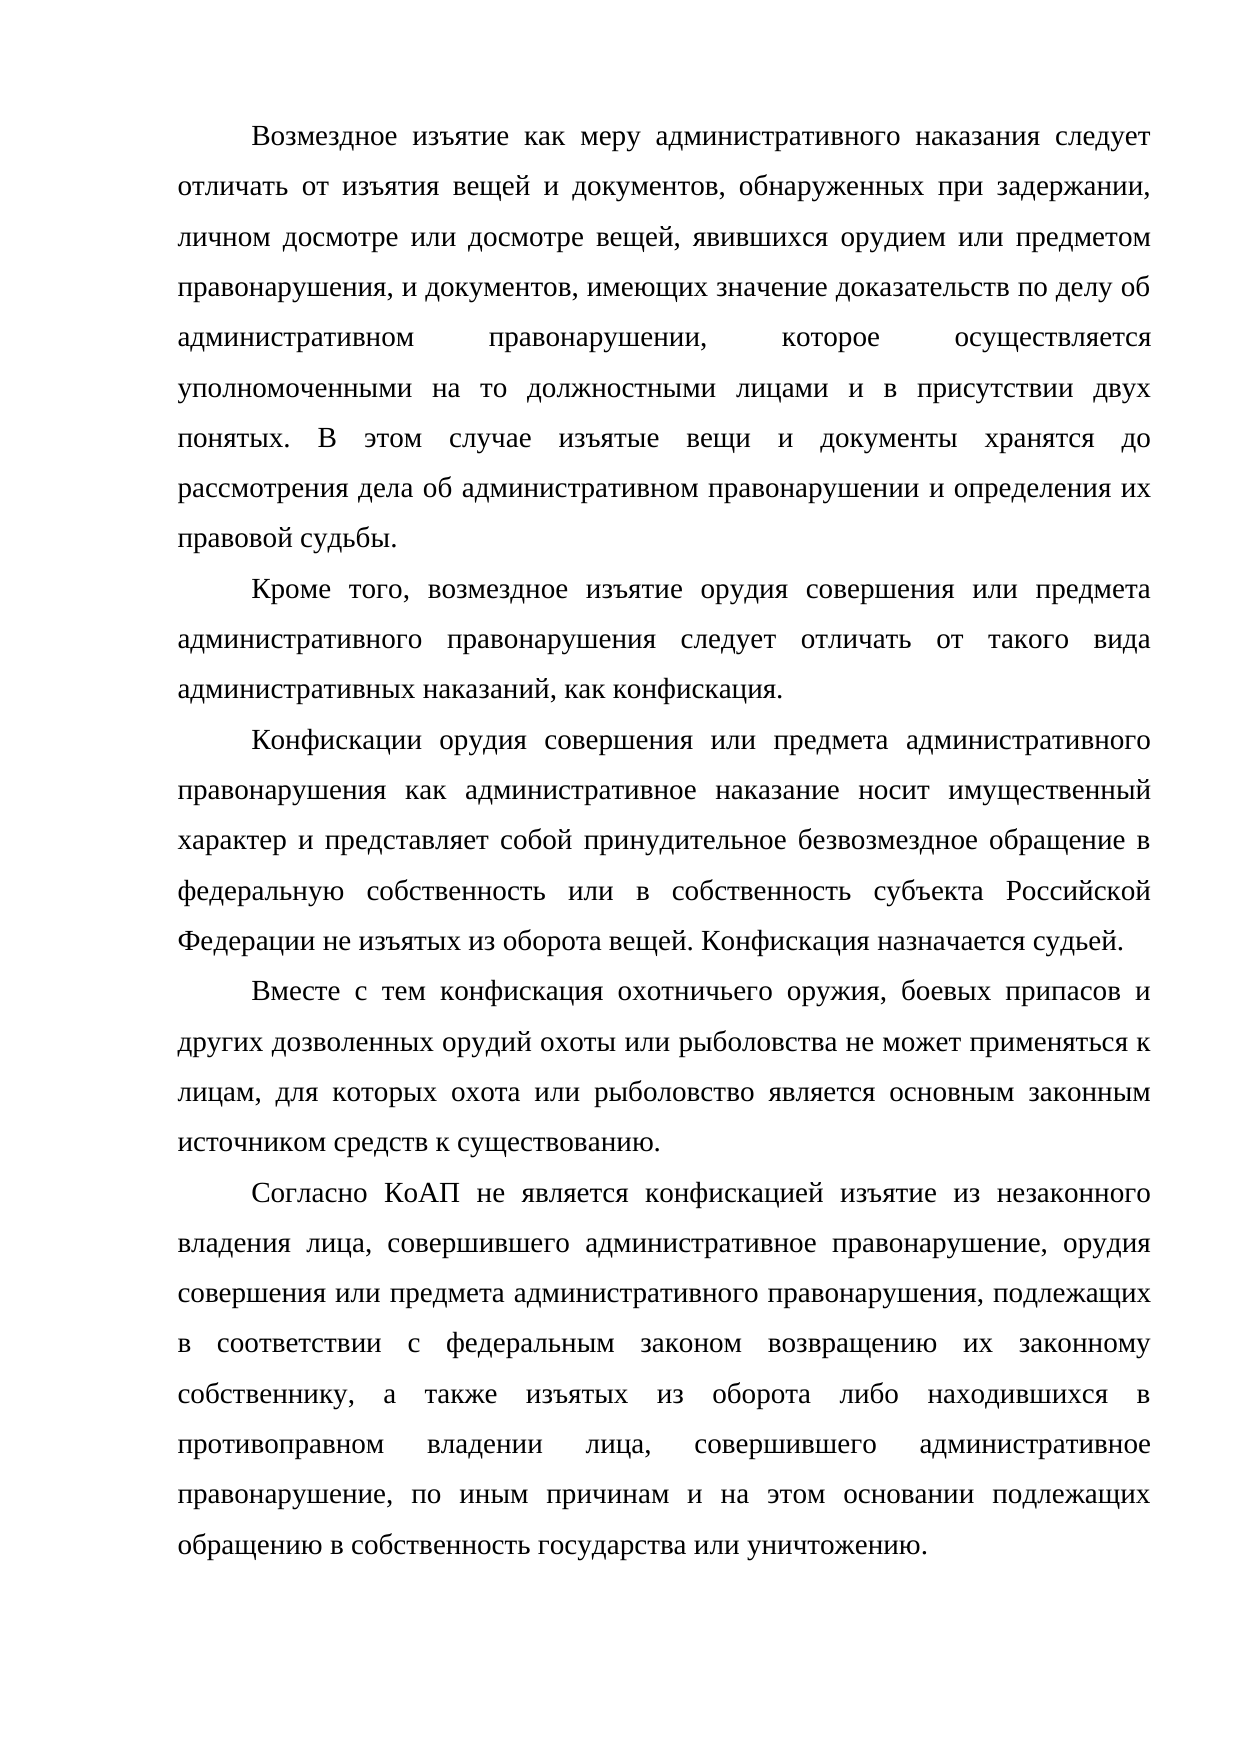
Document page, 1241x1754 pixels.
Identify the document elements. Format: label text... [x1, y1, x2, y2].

text Согласно КоАП не является конфискацией изъятие из незаконного владения лица, совершившего административное правонарушение, орудия совершения или предмета административного правонарушения, подлежащих в соответствии с федеральным законом возвращению их законному собственнику, а также изъятых из оборота либо находившихся в противоправном владении лица, совершившего административное правонарушение, по иным причинам и на этом основании подлежащих обращению в собственность государства или уничтожению. [177, 1175, 1152, 1560]
text Вместе с тем конфискация охотничьего оружия, боевых припасов и других дозволенных орудий охоты или рыболовства не может применяться к лицам, для которых охота или рыболовство является основным законным источником средств к существованию. [177, 973, 1152, 1158]
text Возмездное изъятие как меру административного наказания следует отличать от изъятия вещей и документов, обнаруженных при задержании, личном досмотре или досмотре вещей, явившихся орудием или предметом правонарушения, и документов, имеющих значение доказательств по делу об административном правонарушении, которое осуществляется уполномоченными на то должностными лицами и в присутствии двух понятых. В этом случае изъятые вещи и документы хранятся до рассмотрения дела об административном правонарушении и определения их правовой судьбы. [177, 118, 1152, 554]
text Кроме того, возмездное изъятие орудия совершения или предмета административного правонарушения следует отличать от такого вида административных наказаний, как конфискация. [177, 571, 1152, 705]
text Конфискации орудия совершения или предмета административного правонарушения как административное наказание носит имущественный характер и представляет собой принудительное безвозмездное обращение в федеральную собственность или в собственность субъекта Российской Федерации не изъятых из оборота вещей. Конфискация назначается судьей. [177, 722, 1152, 957]
